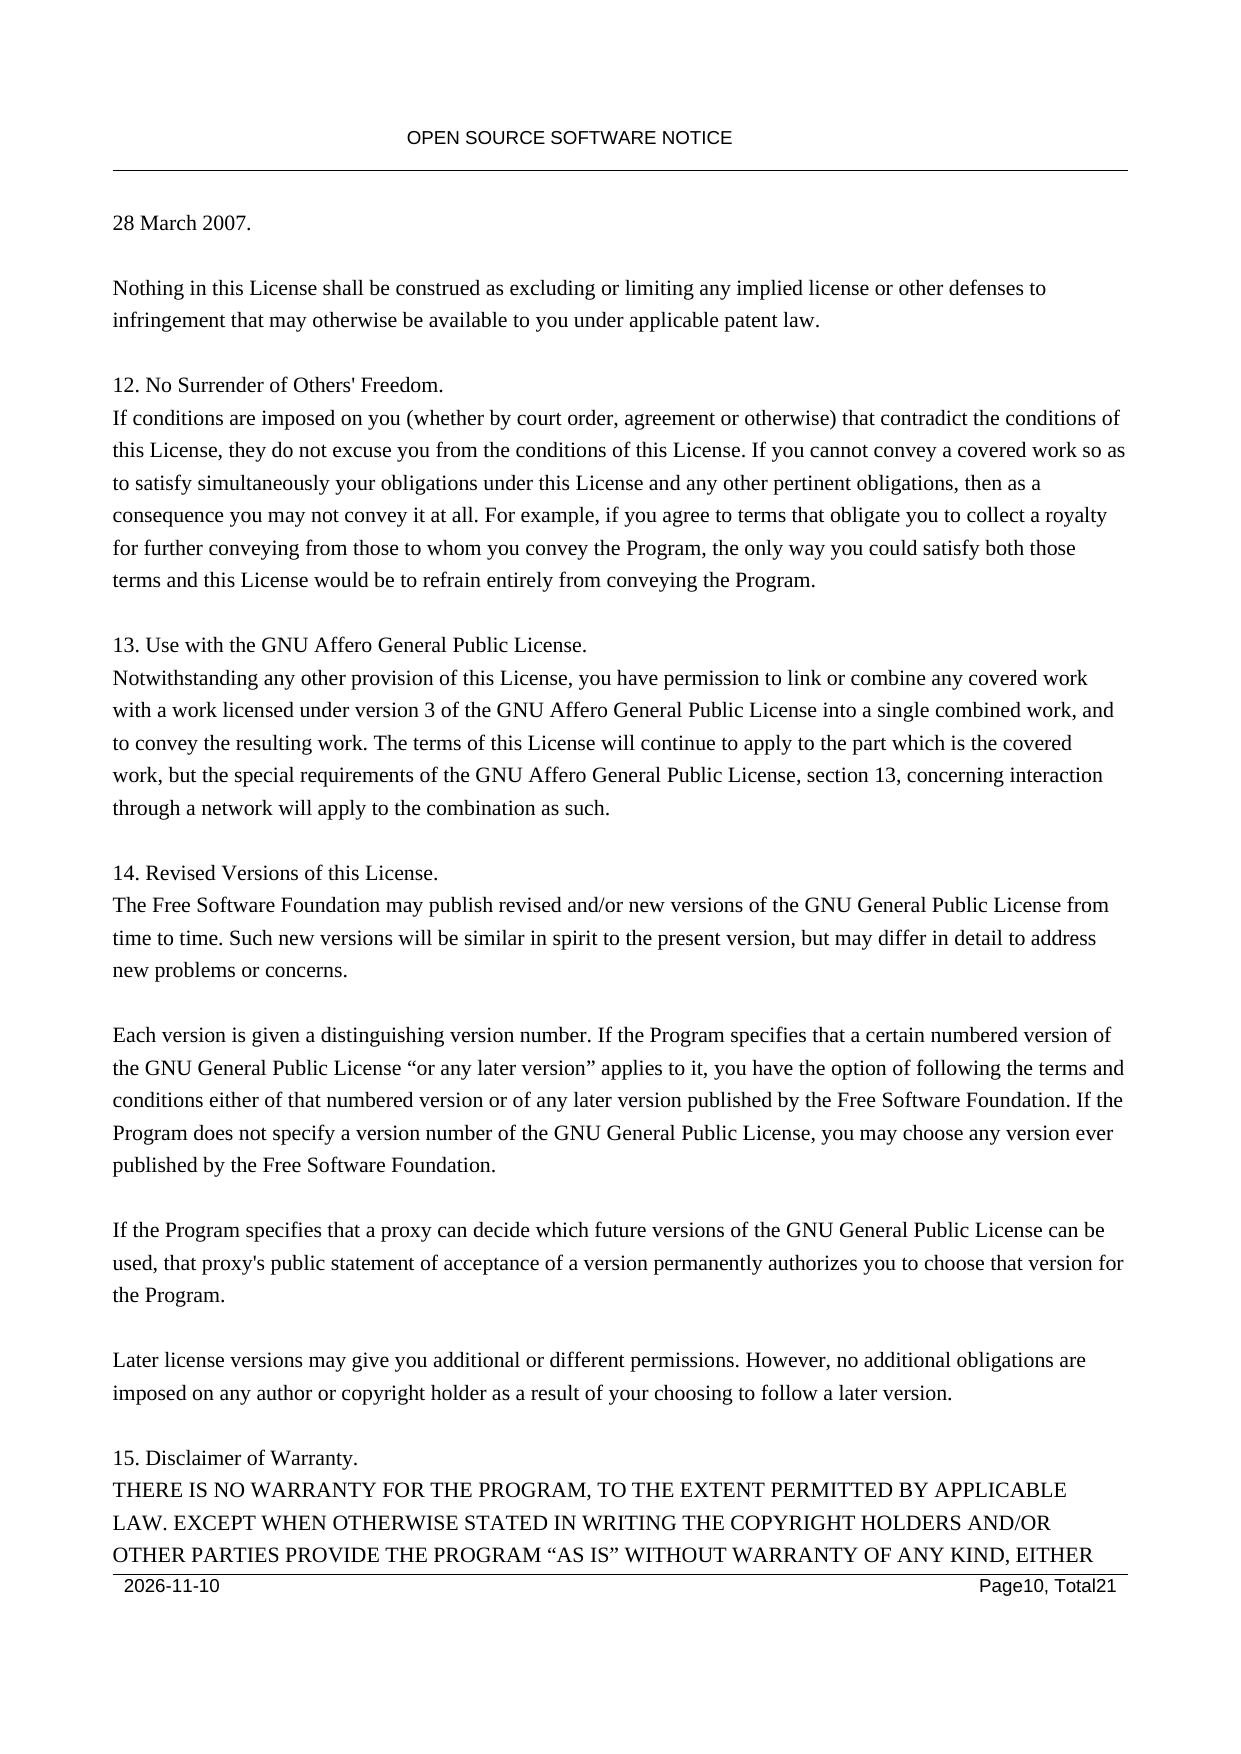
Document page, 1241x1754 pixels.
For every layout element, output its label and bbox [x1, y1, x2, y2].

text [112, 206, 1128, 1571]
